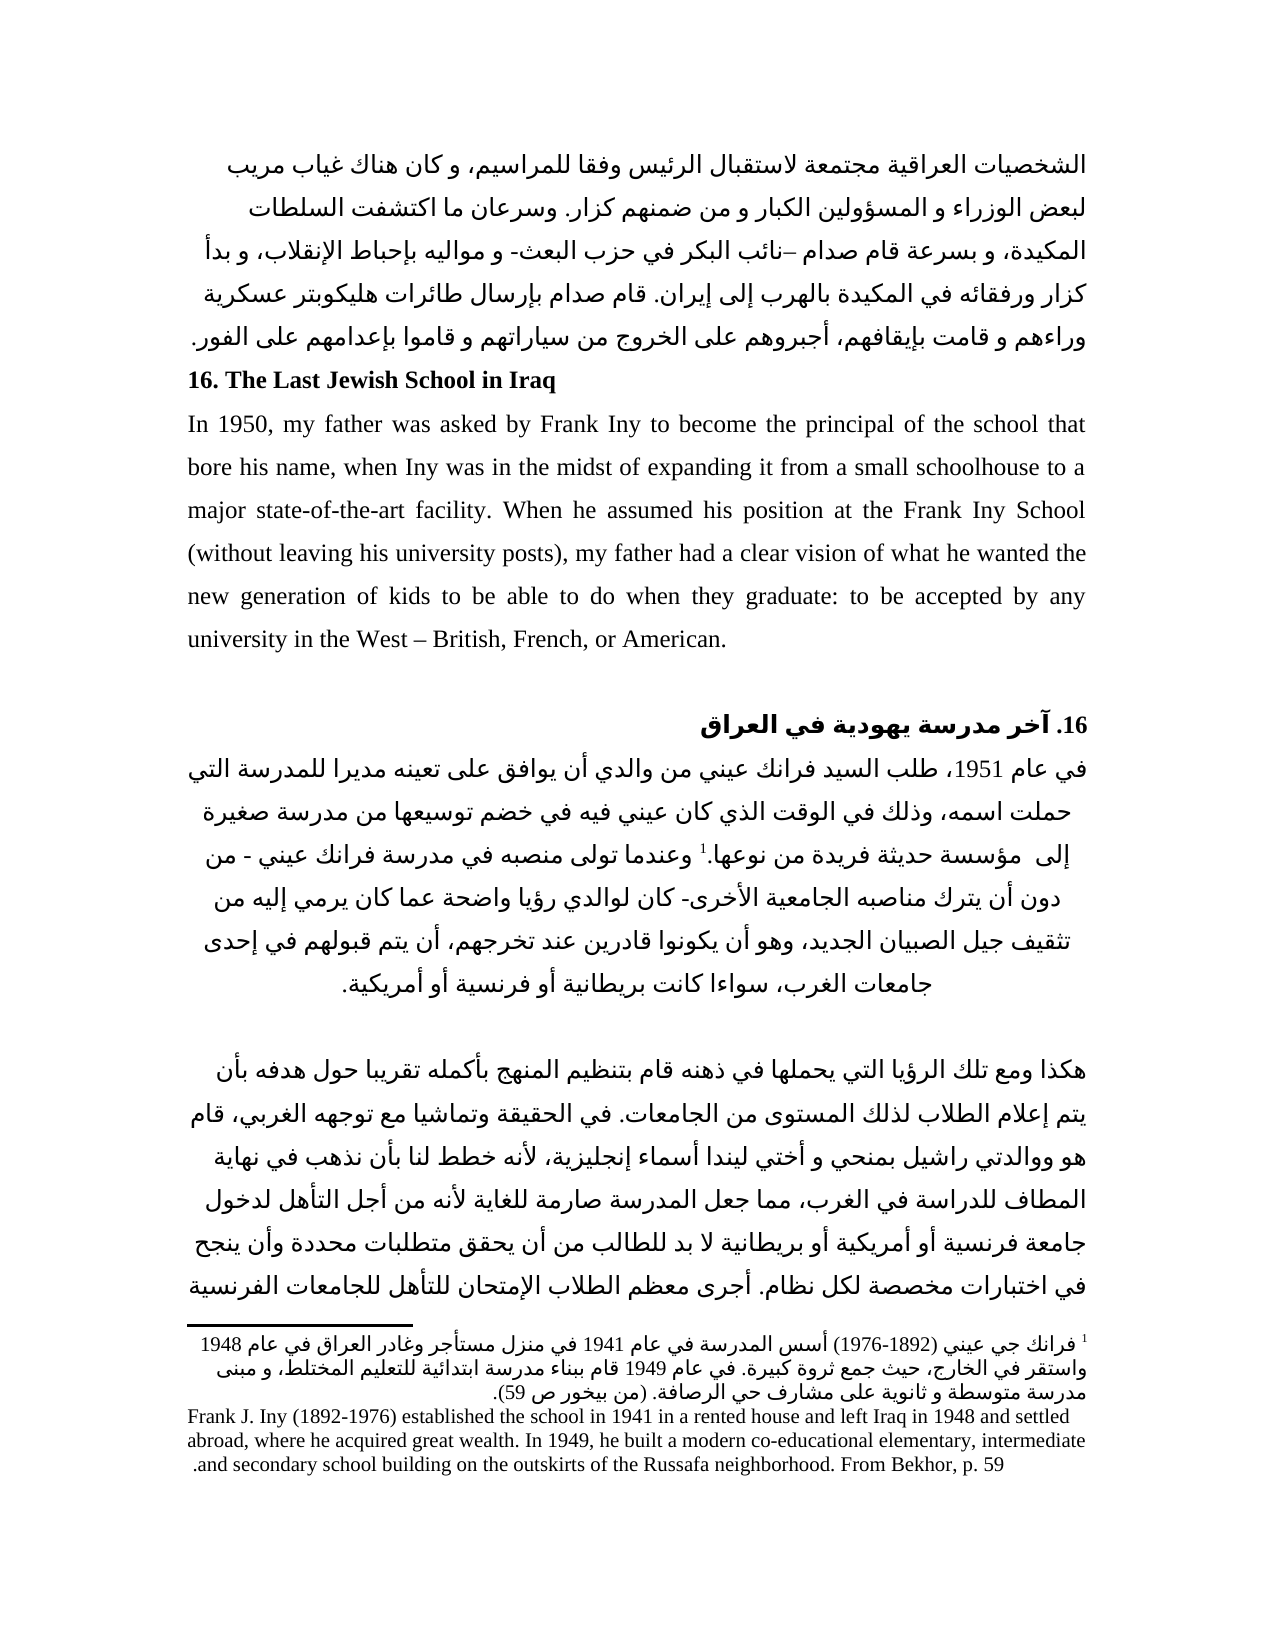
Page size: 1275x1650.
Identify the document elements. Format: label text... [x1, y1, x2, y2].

text 16. آخر مدرسة يهودية في العراق [187, 711, 1087, 739]
text في عام 1951، طلب السيد فرانك عيني من والدي أن يوافق على تعينه مديرا للمدرسة التي حملت اسمه، وذلك في الوقت الذي كان عيني فيه في خضم توسيعها من مدرسة صغيرة إلى مؤسسة حديثة فريدة من نوعها. وعندما تولى منصبه في مدرسة فرانك عيني - من دون أن يترك مناصبه الجامعية الأخرى- كان لوالدي رؤيا واضحة عما كان يرمي إليه من تثقيف جيل الصبيان الجديد، وهو أن يكونوا قادرين عند تخرجهم، أن يتم قبولهم في إحدى جامعات الغرب، سواءا كانت بريطانية أو فرنسية أو أمريكية. [187, 754, 1087, 998]
text 16. The Last Jewish School in Iraq [187, 366, 1087, 394]
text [187, 1056, 1087, 1300]
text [187, 150, 1087, 351]
text In 1950, my father was asked by Frank Iny to become the principal of the school that bore his name, when Iny was in the midst of expanding it from a small schoolhouse to a major state-of-the-art facility. When he assumed his position at the Frank Iny School (without leaving his university posts), my father had a clear vision of what he wanted the new generation of kids to be able to do when they graduate: to be accepted by any university in the West – British, French, or American. [187, 409, 1087, 653]
